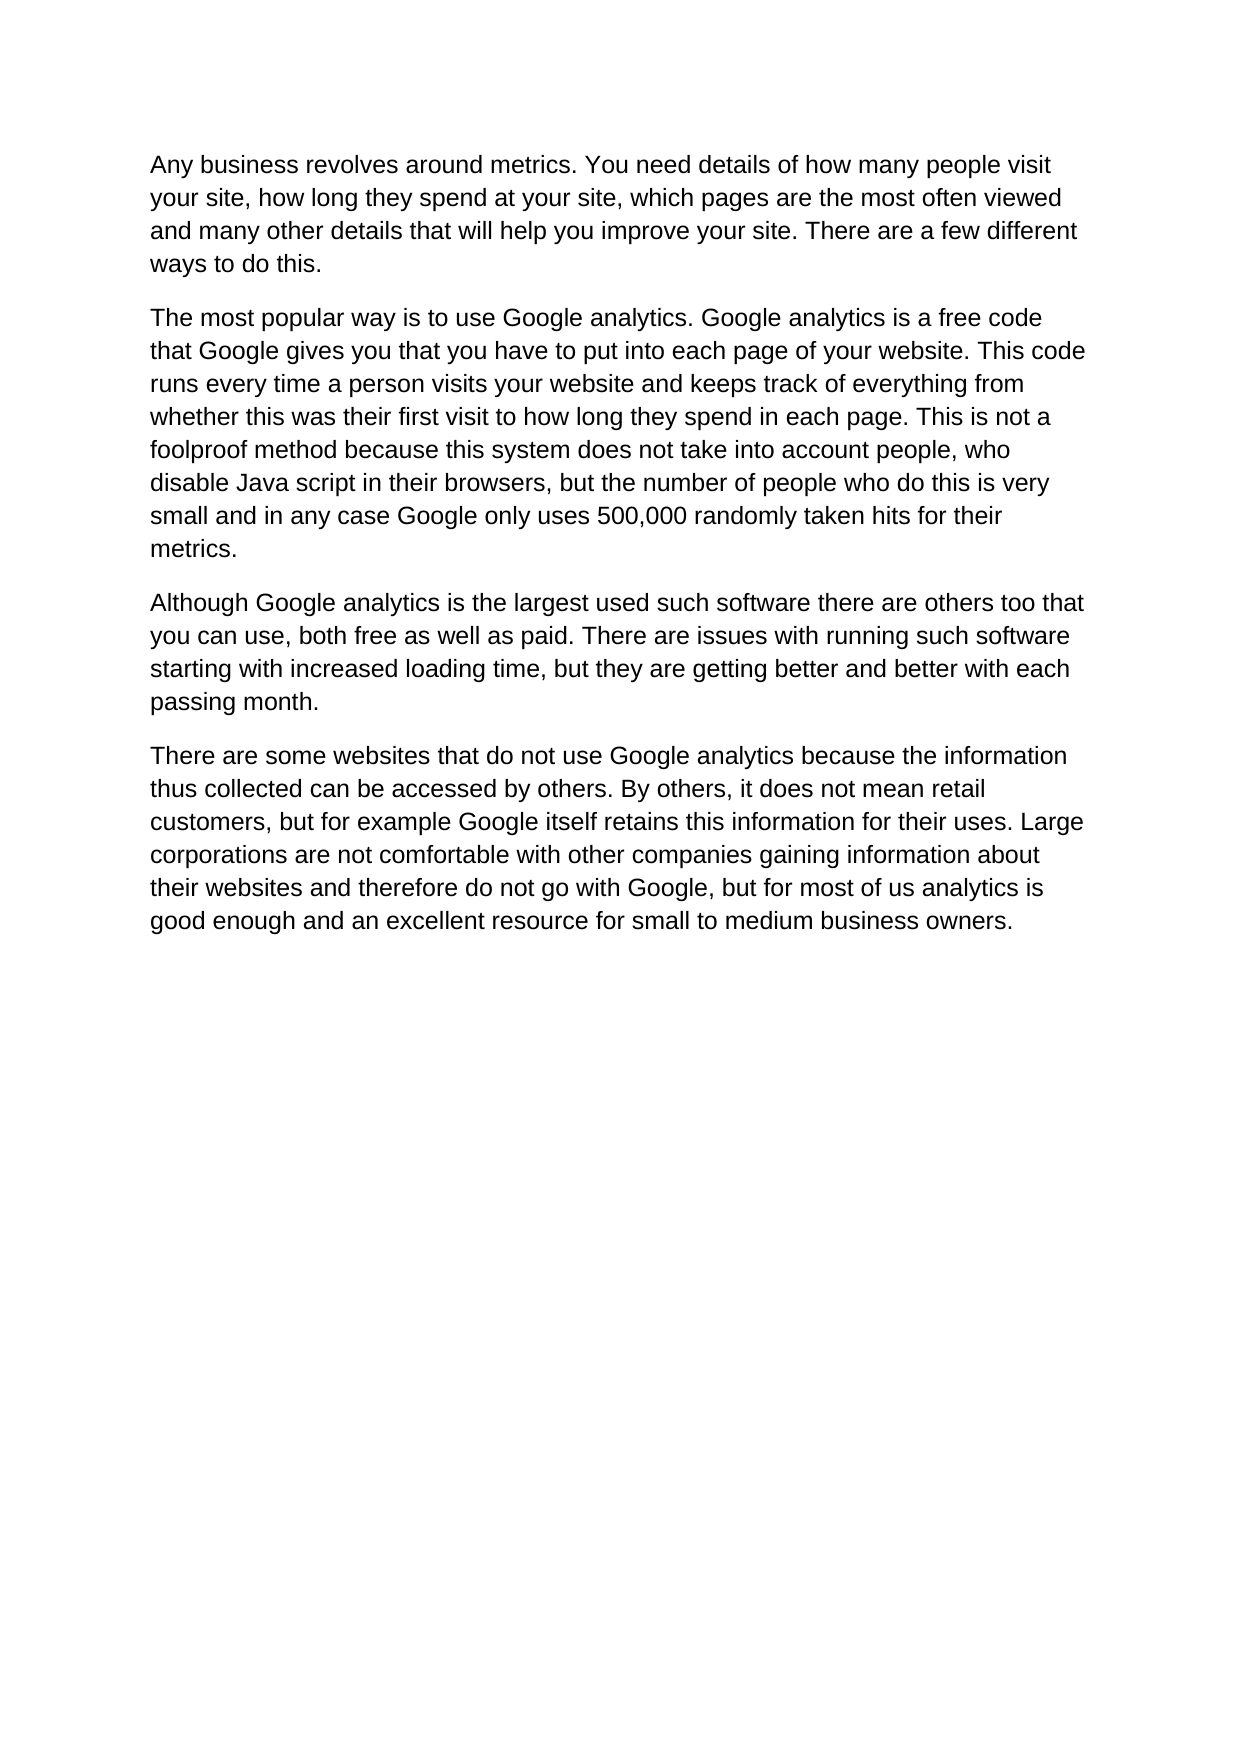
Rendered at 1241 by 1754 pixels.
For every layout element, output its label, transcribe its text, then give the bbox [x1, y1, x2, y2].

text Any business revolves around metrics. You need details of how many people visit your site, how long they spend at your site, which pages are the most often viewed and many other details that will help you improve your site. There are a few different ways to do this. [150, 150, 1090, 278]
text The most popular way is to use Google analytics. Google analytics is a free code that Google gives you that you have to put into each page of your website. This code runs every time a person visits your website and keeps track of everything from whether this was their first visit to how long they spend in each page. This is not a foolproof method because this system does not take into account people, who disable Java script in their browsers, but the number of people who do this is very small and in any case Google only uses 500,000 randomly taken hits for their metrics. [150, 303, 1090, 563]
text Although Google analytics is the largest used such software there are others too that you can use, both free as well as paid. There are issues with running such software starting with increased loading time, but they are getting better and better with each passing month. [150, 588, 1090, 716]
text There are some websites that do not use Google analytics because the information thus collected can be accessed by others. By others, it does not mean retail customers, but for example Google itself retains this information for their uses. Large corporations are not comfortable with other companies gaining information about their websites and therefore do not go with Google, but for most of us analytics is good enough and an excellent resource for small to medium business owners. [150, 741, 1090, 935]
